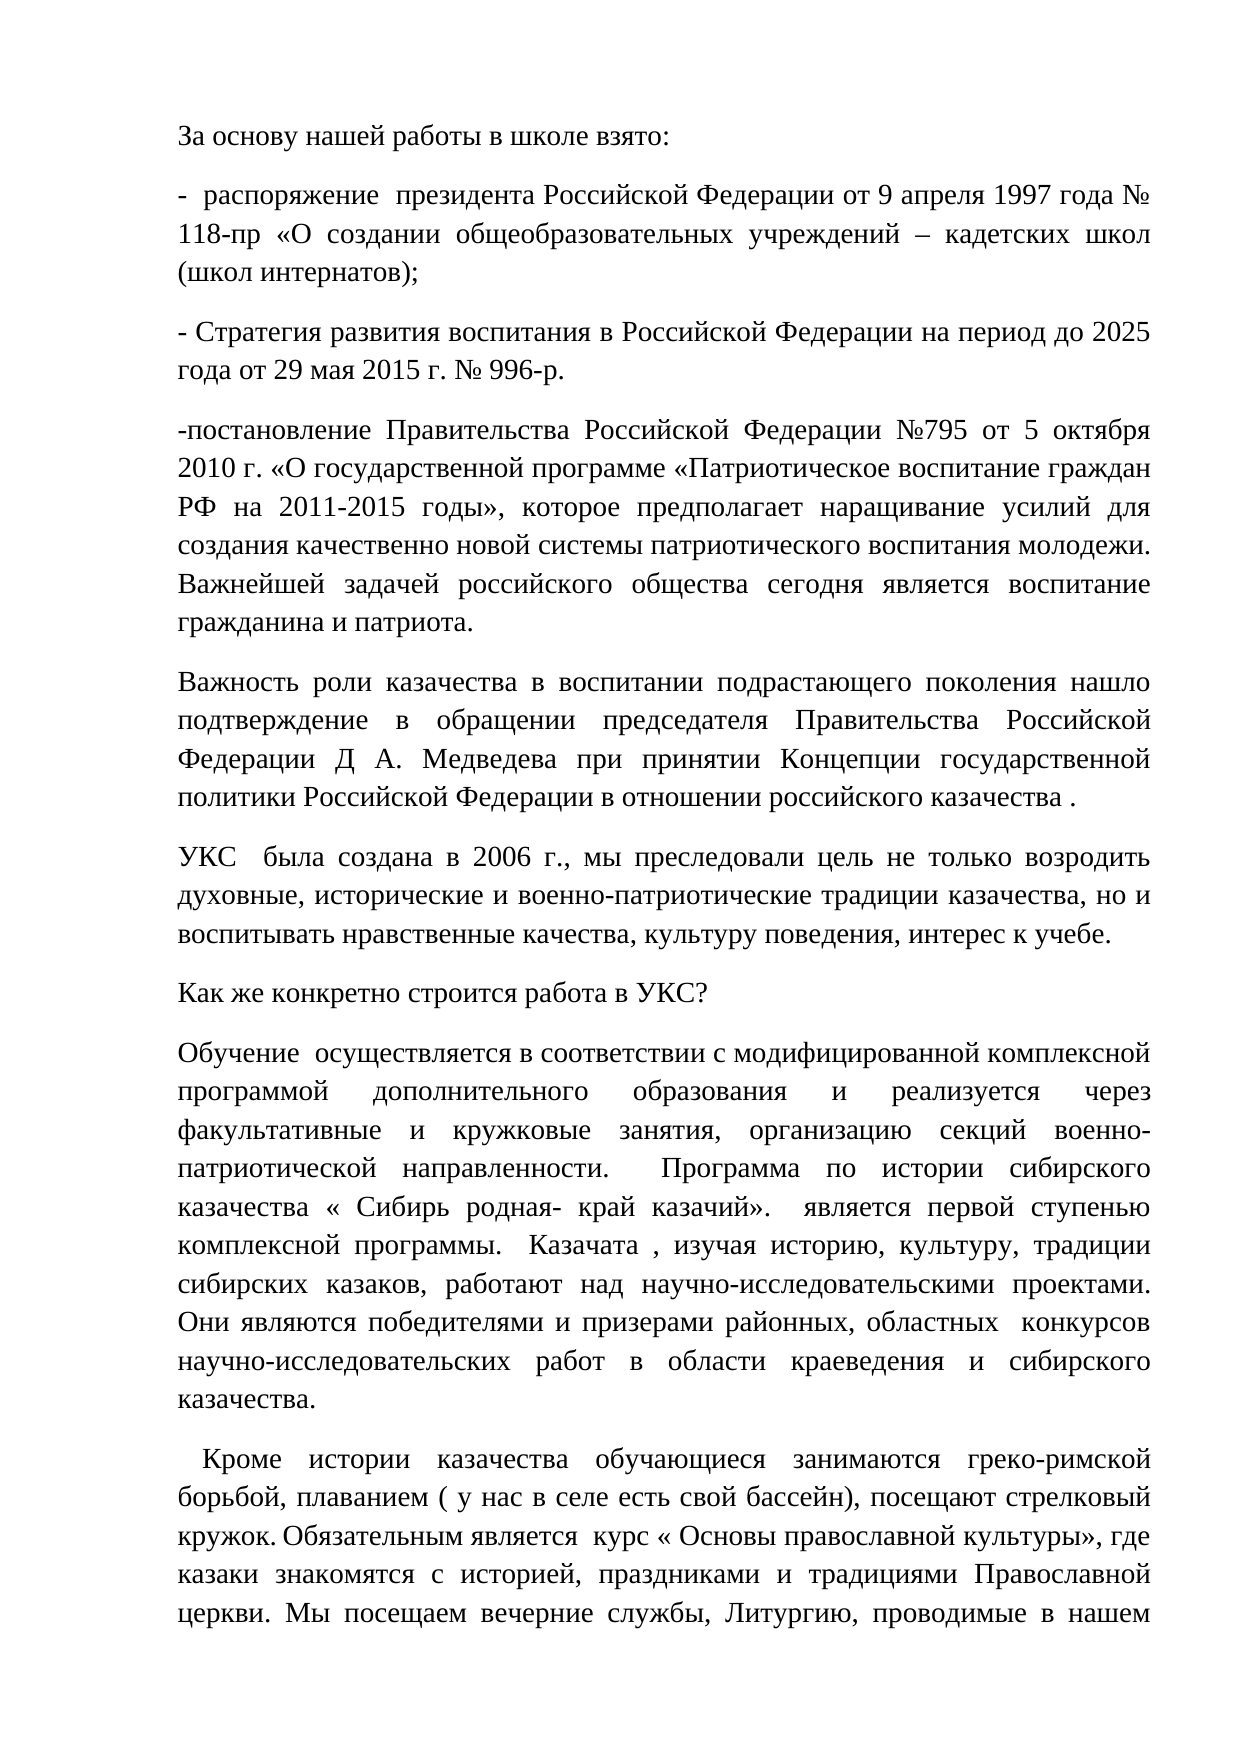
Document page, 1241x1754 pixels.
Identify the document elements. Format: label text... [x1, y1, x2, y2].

text Обучение осуществляется в соответствии с модифицированной комплексной программой дополнительного образования и реализуется через факультативные и кружковые занятия, организацию секций военно-патриотической направленности. Программа по истории сибирского казачества « Сибирь родная- край казачий». является первой ступенью комплексной программы. Казачата , изучая историю, культуру, традиции сибирских казаков, работают над научно-исследовательскими проектами. Они являются победителями и призерами районных, областных конкурсов научно-исследовательских работ в области краеведения и сибирского казачества. [177, 1035, 1152, 1415]
text УКС была создана в 2006 г., мы преследовали цель не только возродить духовные, исторические и военно-патриотические традиции казачества, но и воспитывать нравственные качества, культуру поведения, интерес к учебе. [177, 839, 1152, 949]
text За основу нашей работы в школе взято: [177, 118, 1152, 152]
text - Стратегия развития воспитания в Российской Федерации на период до 2025 года от 29 мая 2015 г. № 996-р. [177, 314, 1152, 386]
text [177, 1441, 1152, 1629]
text -постановление Правительства Российской Федерации №795 от 5 октября 2010 г. «О государственной программе «Патриотическое воспитание граждан РФ на 2011-2015 годы», которое предполагает наращивание усилий для создания качественно новой системы патриотического воспитания молодежи. Важнейшей задачей российского общества сегодня является воспитание гражданина и патриота. [177, 412, 1152, 638]
text Как же конкретно строится работа в УКС? [177, 975, 1152, 1009]
text Важность роли казачества в воспитании подрастающего поколения нашло подтверждение в обращении председателя Правительства Российской Федерации Д А. Медведева при принятии Концепции государственной политики Российской Федерации в отношении российского казачества . [177, 664, 1152, 813]
text - распоряжение президента Российской Федерации от 9 апреля 1997 года № 118-пр «О создании общеобразовательных учреждений – кадетских школ (школ интернатов); [177, 177, 1152, 288]
